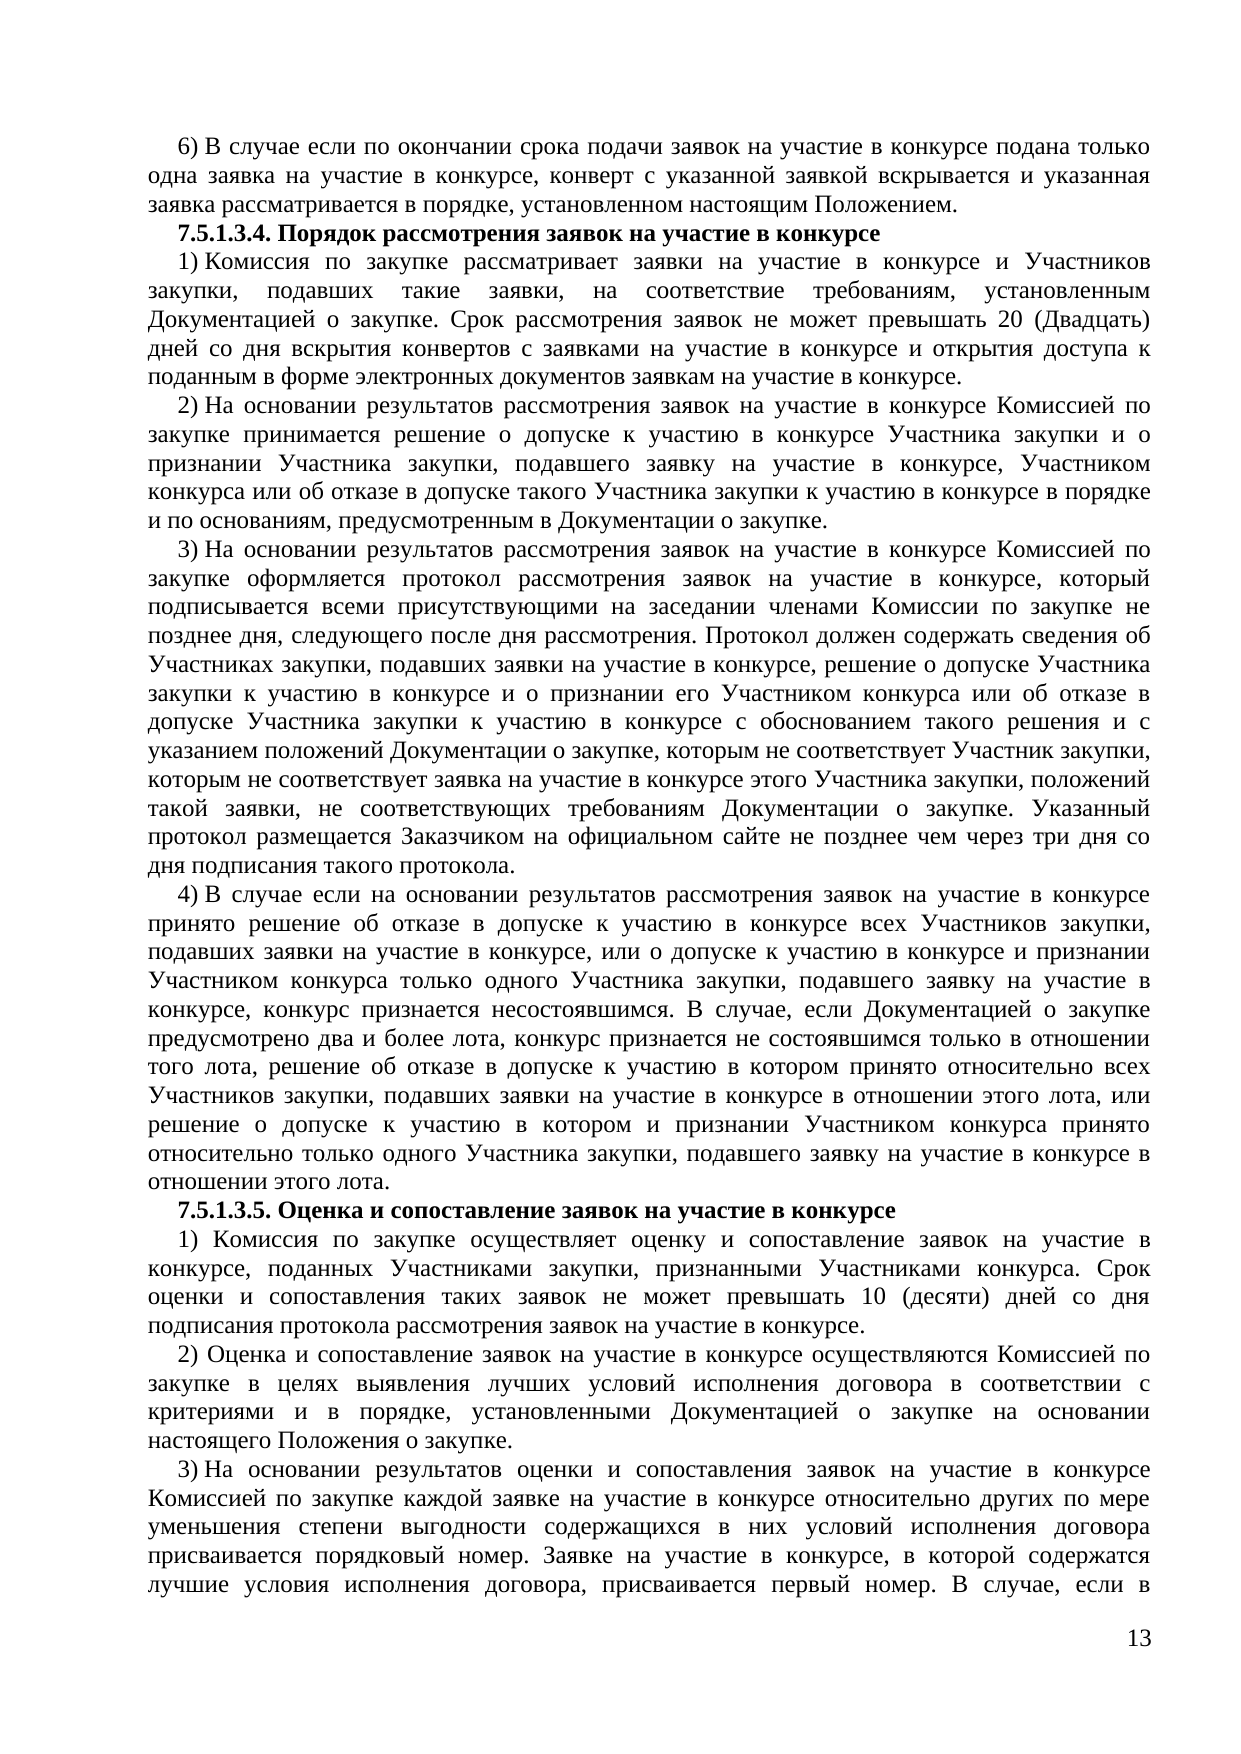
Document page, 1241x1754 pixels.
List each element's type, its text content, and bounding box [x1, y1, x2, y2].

text 7.5.1.3.5. Оценка и сопоставление заявок на участие в конкурсе [148, 1195, 1152, 1224]
text 4) В случае если на основании результатов рассмотрения заявок на участие в конкурсе принято решение об отказе в допуске к участию в конкурсе всех Участников закупки, подавших заявки на участие в конкурсе, или о допуске к участию в конкурсе и признании Участником конкурса только одного Участника закупки, подавшего заявку на участие в конкурсе, конкурс признается несостоявшимся. В случае, если Документацией о закупке предусмотрено два и более лота, конкурс признается не состоявшимся только в отношении того лота, решение об отказе в допуске к участию в котором принято относительно всех Участников закупки, подавших заявки на участие в конкурсе в отношении этого лота, или решение о допуске к участию в котором и признании Участником конкурса принято относительно только одного Участника закупки, подавшего заявку на участие в конкурсе в отношении этого лота. [148, 879, 1152, 1195]
text 2) Оценка и сопоставление заявок на участие в конкурсе осуществляются Комиссией по закупке в целях выявления лучших условий исполнения договора в соответствии с критериями и в порядке, установленными Документацией о закупке на основании настоящего Положения о закупке. [148, 1339, 1152, 1454]
text 6) В случае если по окончании срока подачи заявок на участие в конкурсе подана только одна заявка на участие в конкурсе, конверт с указанной заявкой вскрывается и указанная заявка рассматривается в порядке, установленном настоящим Положением. [148, 131, 1152, 218]
text 3) На основании результатов рассмотрения заявок на участие в конкурсе Комиссией по закупке оформляется протокол рассмотрения заявок на участие в конкурсе, который подписывается всеми присутствующими на заседании членами Комиссии по закупке не позднее дня, следующего после дня рассмотрения. Протокол должен содержать сведения об Участниках закупки, подавших заявки на участие в конкурсе, решение о допуске Участника закупки к участию в конкурсе и о признании его Участником конкурса или об отказе в допуске Участника закупки к участию в конкурсе с обоснованием такого решения и с указанием положений Документации о закупке, которым не соответствует Участник закупки, которым не соответствует заявка на участие в конкурсе этого Участника закупки, положений такой заявки, не соответствующих требованиям Документации о закупке. Указанный протокол размещается Заказчиком на официальном сайте не позднее чем через три дня со дня подписания такого протокола. [148, 534, 1152, 879]
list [148, 1454, 1152, 1598]
text 1) Комиссия по закупке рассматривает заявки на участие в конкурсе и Участников закупки, подавших такие заявки, на соответствие требованиям, установленным Документацией о закупке. Срок рассмотрения заявок не может превышать 20 (Двадцать) дней со дня вскрытия конвертов с заявками на участие в конкурсе и открытия доступа к поданным в форме электронных документов заявкам на участие в конкурсе. [148, 246, 1152, 390]
text 2) На основании результатов рассмотрения заявок на участие в конкурсе Комиссией по закупке принимается решение о допуске к участию в конкурсе Участника закупки и о признании Участника закупки, подавшего заявку на участие в конкурсе, Участником конкурса или об отказе в допуске такого Участника закупки к участию в конкурсе в порядке и по основаниям, предусмотренным в Документации о закупке. [148, 390, 1152, 534]
text 7.5.1.3.4. Порядок рассмотрения заявок на участие в конкурсе [148, 218, 1152, 246]
text 1) Комиссия по закупке осуществляет оценку и сопоставление заявок на участие в конкурсе, поданных Участниками закупки, признанными Участниками конкурса. Срок оценки и сопоставления таких заявок не может превышать 10 (десяти) дней со дня подписания протокола рассмотрения заявок на участие в конкурсе. [148, 1224, 1152, 1339]
